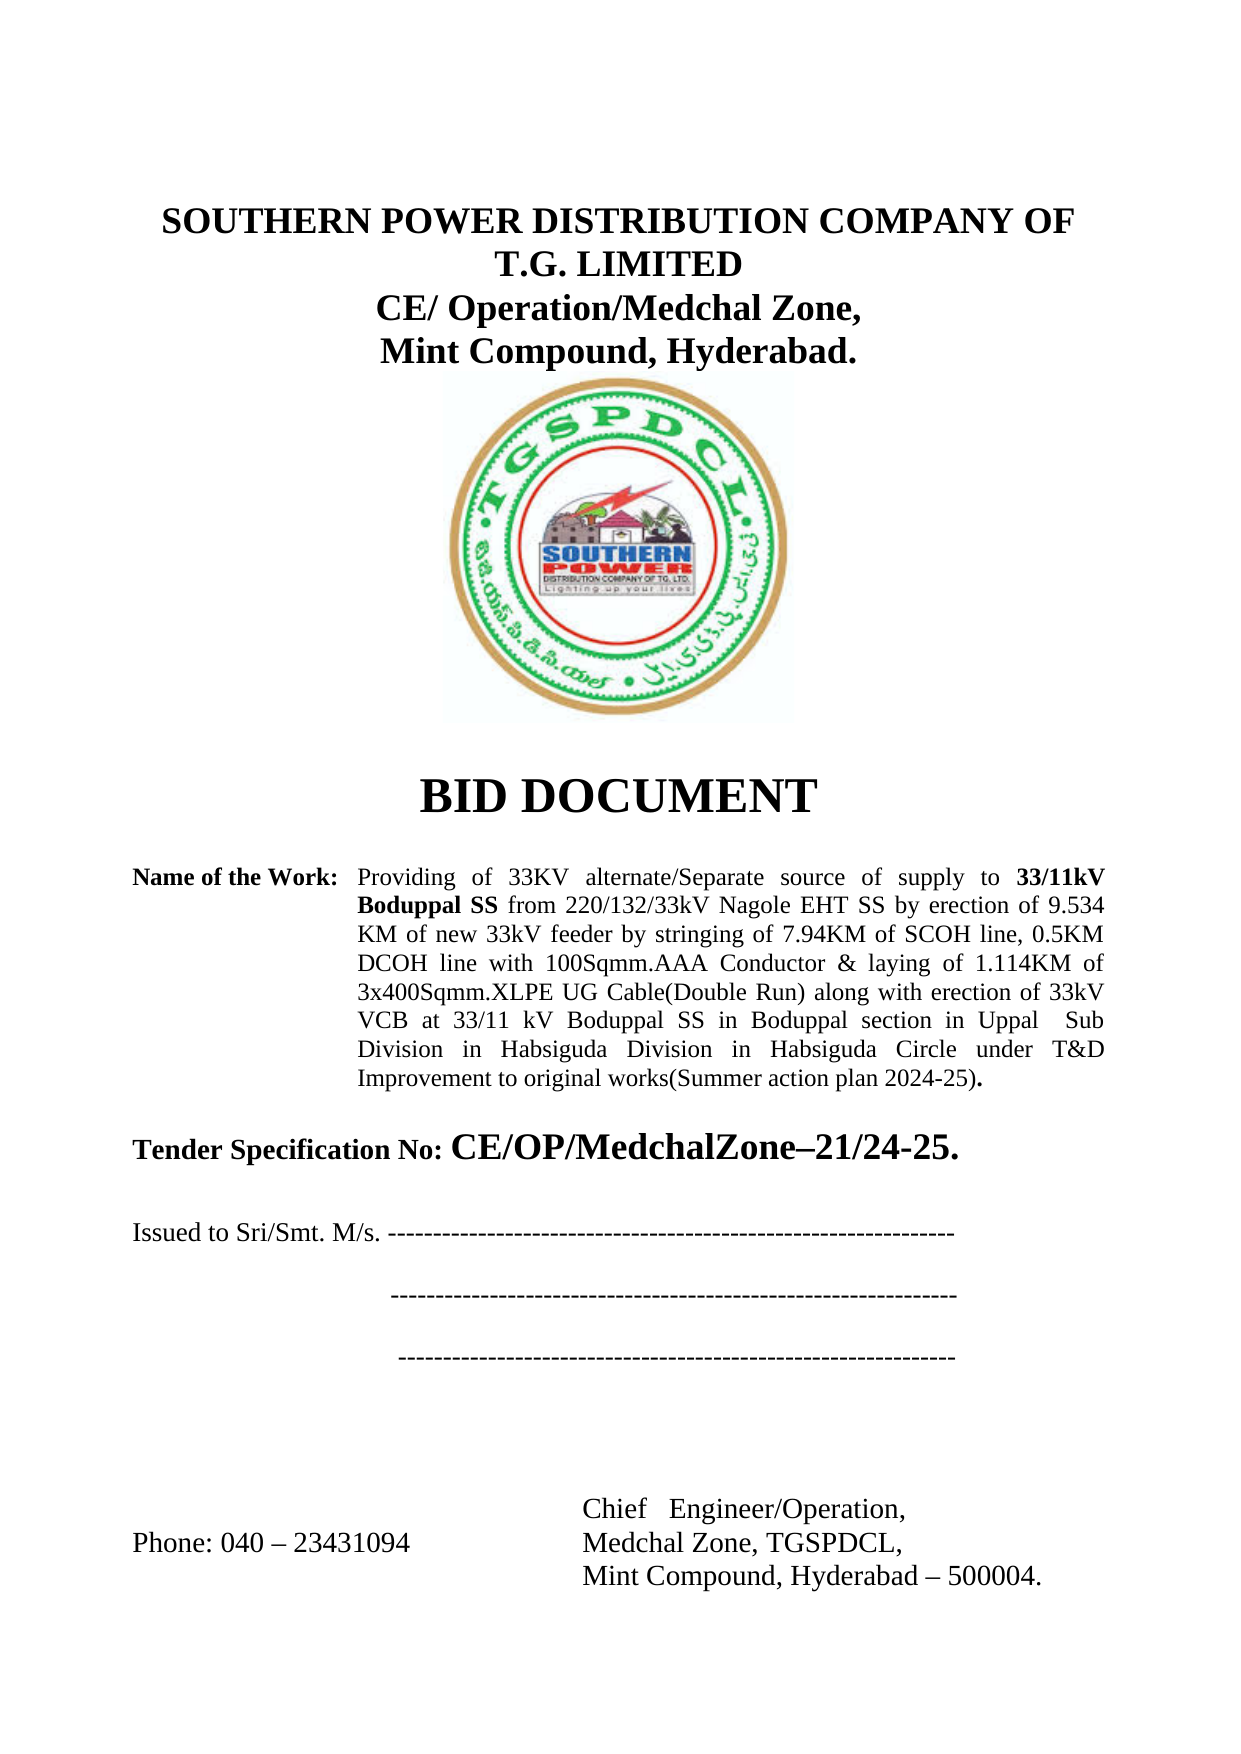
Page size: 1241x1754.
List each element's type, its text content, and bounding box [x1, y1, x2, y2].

text Name of the Work: Providing of 33KV alternate/Separate source of supply to 33/11kV Boduppal SS from 220/132/33kV Nagole EHT SS by erection of 9.534 KM of new 33kV feeder by stringing of 7.94KM of SCOH line, 0.5KM DCOH line with 100Sqmm.AAA Conductor & laying of 1.114KM of 3x400Sqmm.XLPE UG Cable(Double Run) along with erection of 33kV VCB at 33/11 kV Boduppal SS in Boduppal section in Uppal Sub Division in Habsiguda Division in Habsiguda Circle under T&D Improvement to original works(Summer action plan 2024-25). [132, 862, 1105, 1092]
text Tender Specification No: CE/OP/MedchalZone–21/24-25. [132, 1125, 1105, 1168]
text Mint Compound, Hyderabad – 500004. [132, 1558, 1105, 1592]
subtitle CE/ Operation/Medchal Zone, [132, 285, 1105, 328]
subtitle SOUTHERN POWER DISTRIBUTION COMPANY OF T.G. LIMITED [132, 199, 1105, 285]
text -------------------------------------------------------------- [132, 1340, 1105, 1372]
text Phone: 040 – 23431094 Medchal Zone, TGSPDCL, [132, 1525, 1105, 1558]
text --------------------------------------------------------------- [132, 1278, 1105, 1309]
text Issued to Sri/Smt. M/s. --------------------------------------------------------------- [132, 1216, 1105, 1247]
text Chief Engineer/Operation, [575, 1491, 1105, 1525]
subtitle BID DOCUMENT [132, 766, 1105, 823]
subtitle Mint Compound, Hyderabad. [132, 328, 1105, 371]
picture [442, 371, 795, 723]
